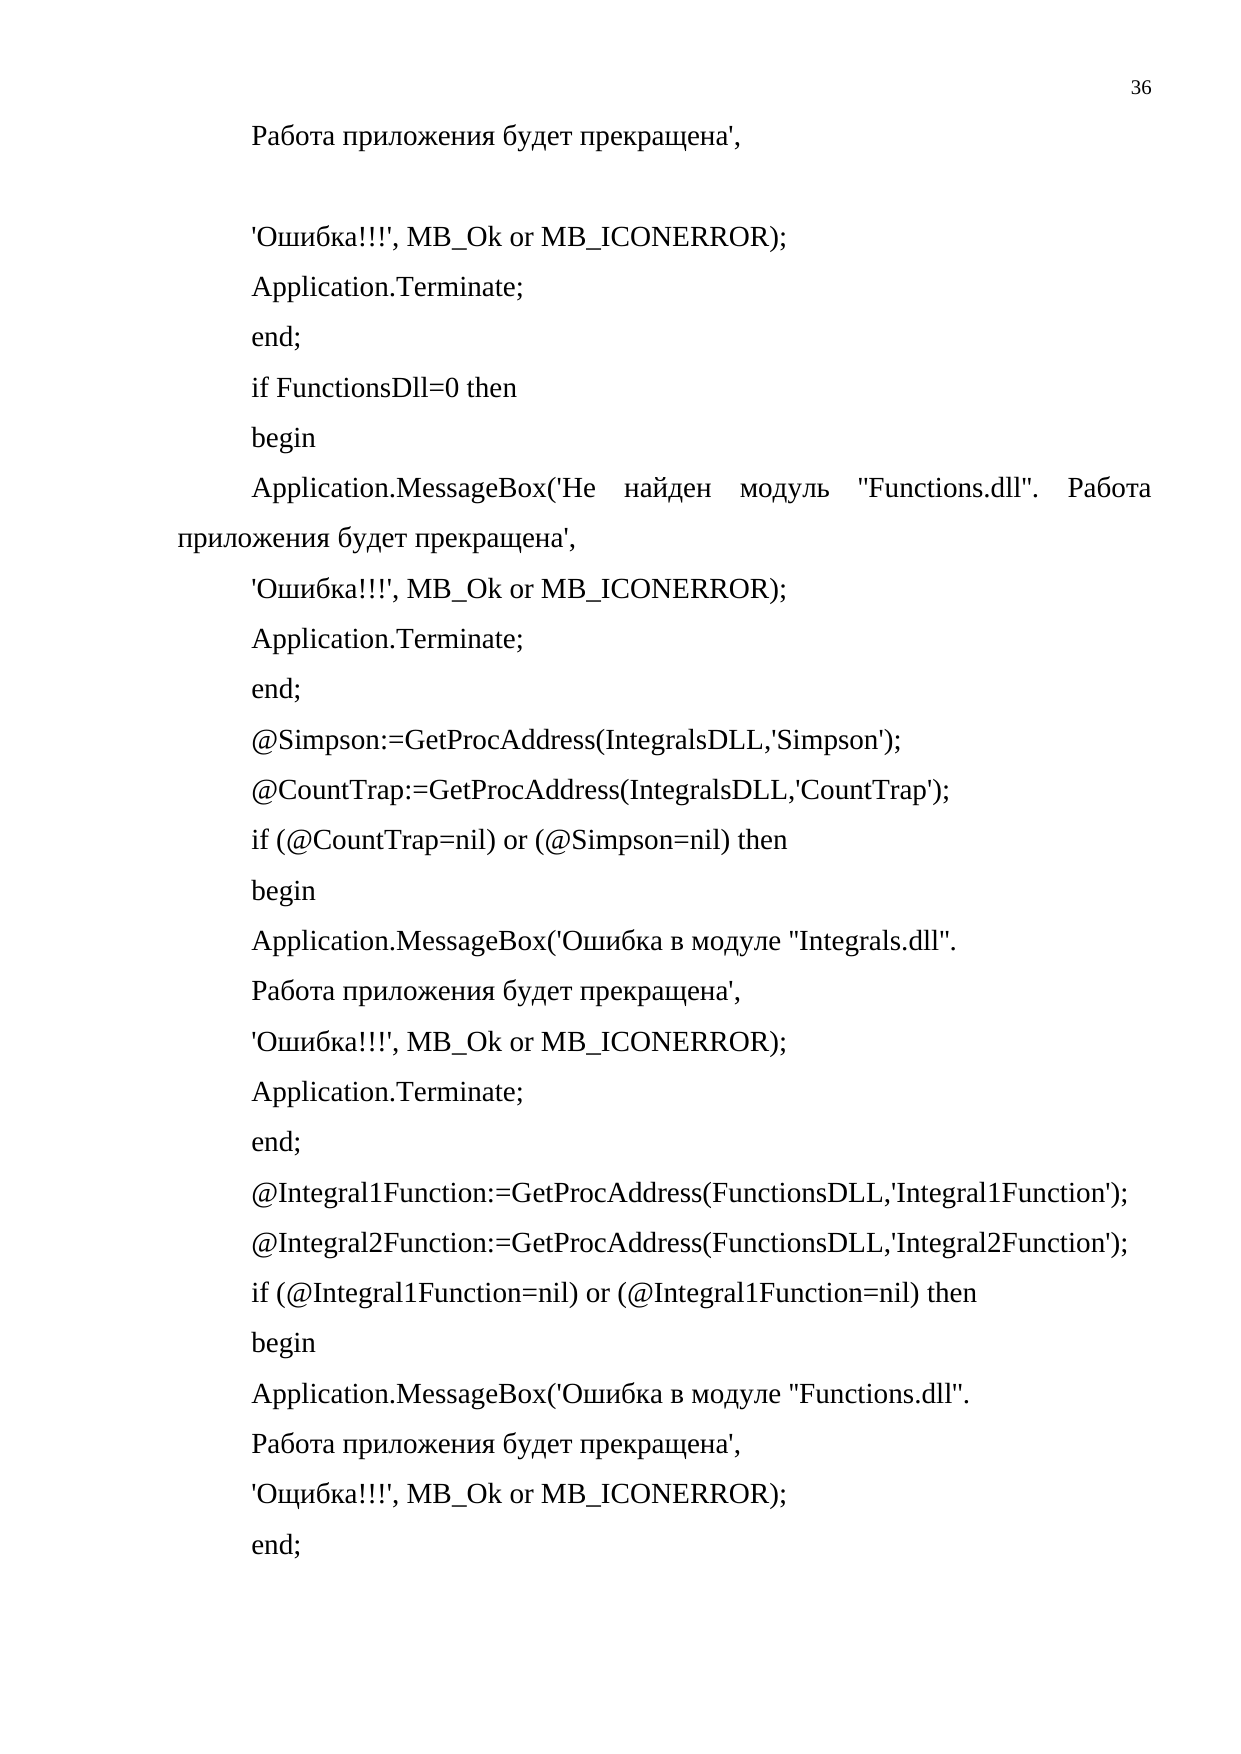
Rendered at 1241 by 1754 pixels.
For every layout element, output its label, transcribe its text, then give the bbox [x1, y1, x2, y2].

text Application.Terminate; [177, 1074, 1152, 1108]
text Application.Terminate; [177, 621, 1152, 655]
text if (@CountTrap=nil) or (@Simpson=nil) then [177, 822, 1152, 856]
text Работа приложения будет прекращена', [177, 973, 1152, 1007]
text 'Ошибка!!!', MB_Ok or MB_ICONERROR); [177, 219, 1152, 252]
text 'Ощибка!!!', MB_Ok or MB_ICONERROR); [177, 1477, 1152, 1510]
text end; [177, 672, 1152, 705]
text begin [177, 873, 1152, 906]
text @Integral1Function:=GetProcAddress(FunctionsDLL,'Integral1Function'); [177, 1175, 1152, 1208]
text Application.MessageBox('Ошибка в модуле ''Functions.dll''. [177, 1376, 1152, 1409]
text begin [177, 420, 1152, 453]
text @Simpson:=GetProcAddress(IntegralsDLL,'Simpson'); [177, 722, 1152, 755]
text 'Ошибка!!!', MB_Ok or MB_ICONERROR); [177, 1024, 1152, 1057]
text 'Ошибка!!!', MB_Ok or MB_ICONERROR); [177, 571, 1152, 604]
text @CountTrap:=GetProcAddress(IntegralsDLL,'CountTrap'); [177, 772, 1152, 806]
text begin [177, 1326, 1152, 1359]
text end; [177, 1527, 1152, 1560]
text Application.Terminate; [177, 269, 1152, 303]
text @Integral2Function:=GetProcAddress(FunctionsDLL,'Integral2Function'); [177, 1225, 1152, 1258]
text if FunctionsDll=0 then [177, 370, 1152, 403]
text Работа приложения будет прекращена', [177, 1426, 1152, 1460]
text end; [177, 319, 1152, 353]
text if (@Integral1Function=nil) or (@Integral1Function=nil) then [177, 1275, 1152, 1309]
text Application.MessageBox('Не найден модуль ''Functions.dll''. Работа приложения будет прекращена', [177, 470, 1152, 554]
text Работа приложения будет прекращена', [177, 118, 1152, 152]
text end; [177, 1124, 1152, 1158]
text Application.MessageBox('Ошибка в модуле ''Integrals.dll''. [177, 923, 1152, 957]
